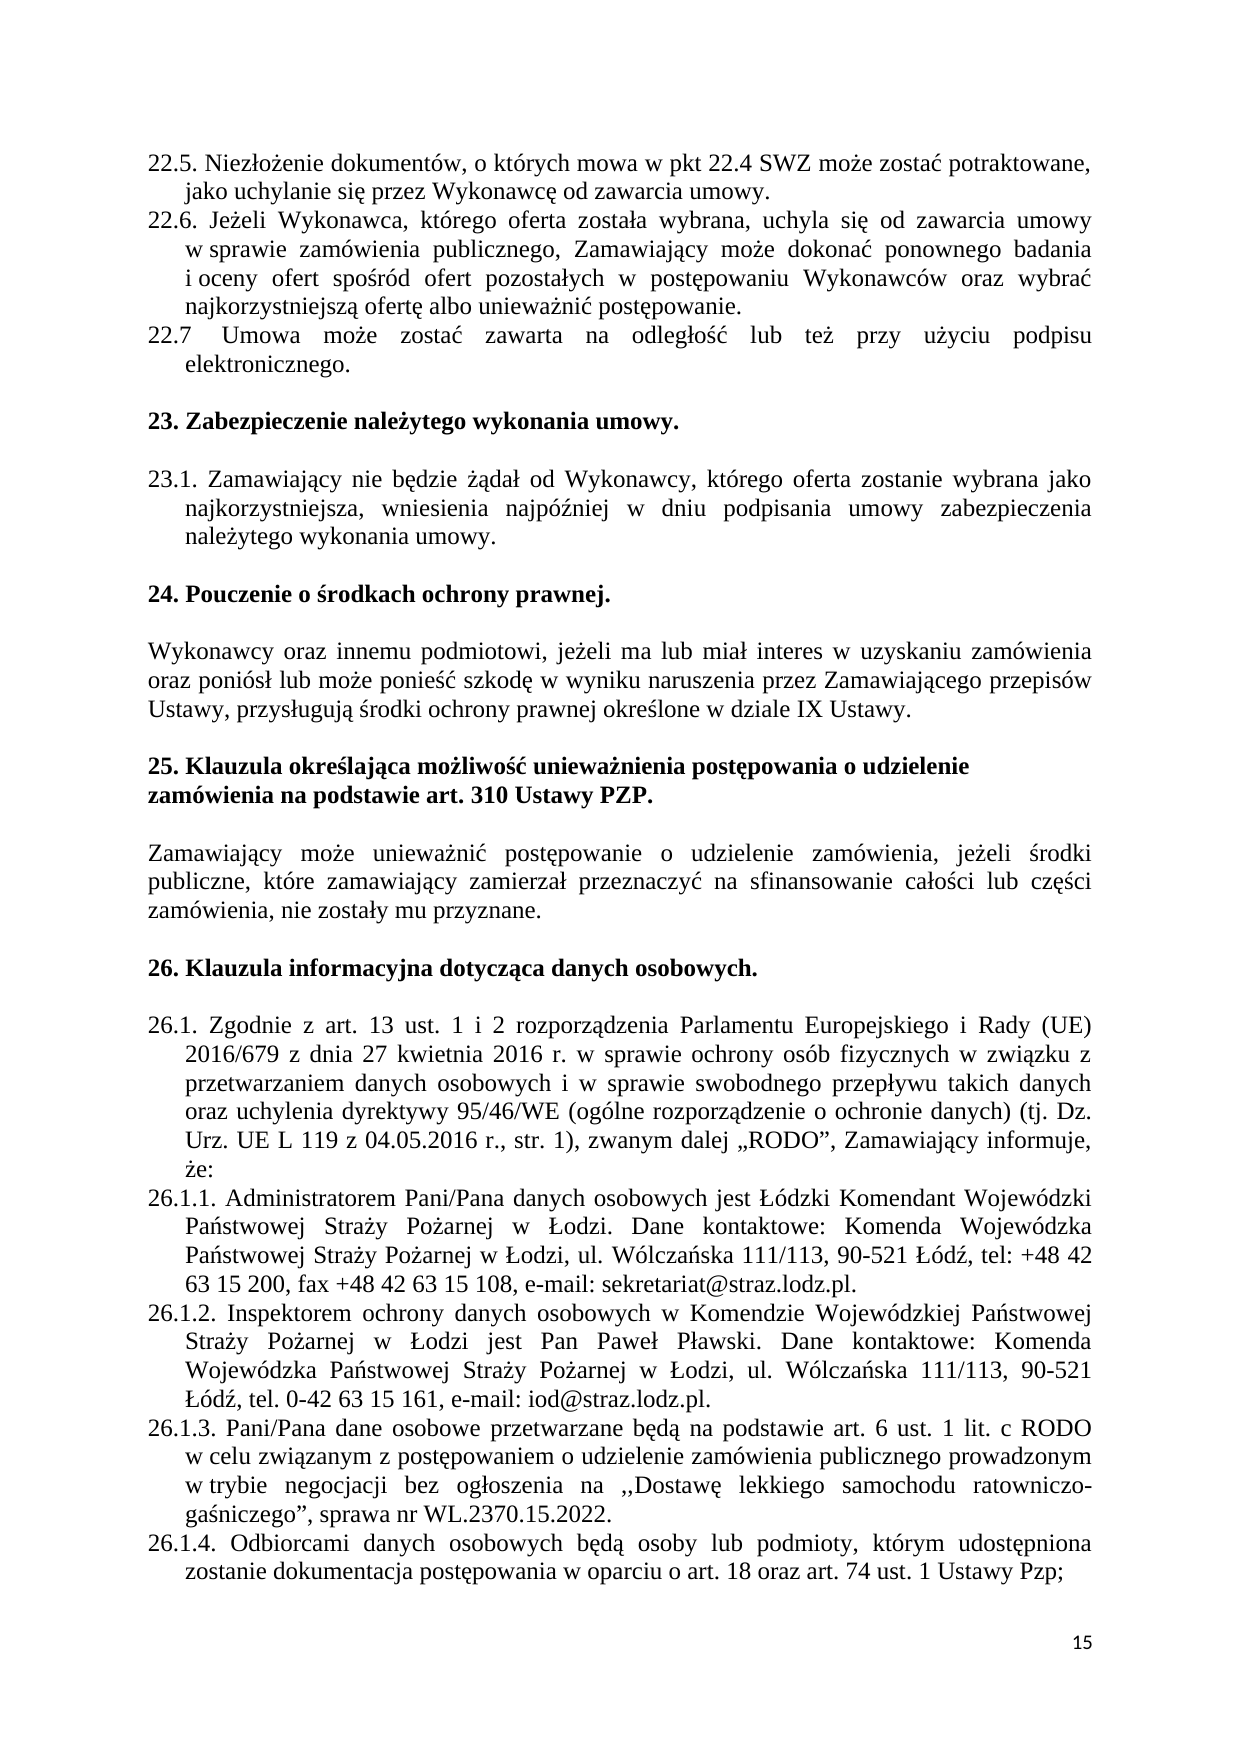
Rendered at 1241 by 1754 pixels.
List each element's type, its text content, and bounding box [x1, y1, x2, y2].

text 23. Zabezpieczenie należytego wykonania umowy. [148, 406, 1093, 435]
text 25. Klauzula określająca możliwość unieważnienia postępowania o udzielenie zamówienia na podstawie art. 310 Ustawy PZP. [148, 751, 1093, 809]
text 26.1.1. Administratorem Pani/Pana danych osobowych jest Łódzki Komendant Wojewódzki Państwowej Straży Pożarnej w Łodzi. Dane kontaktowe: Komenda Wojewódzka Państwowej Straży Pożarnej w Łodzi, ul. Wólczańska 111/113, 90-521 Łódź, tel: +48 42 63 15 200, fax +48 42 63 15 108, e-mail: sekretariat@straz.lodz.pl. [148, 1183, 1093, 1298]
text 22.7 Umowa może zostać zawarta na odległość lub też przy użyciu podpisu elektronicznego. [148, 320, 1093, 378]
text 23.1. Zamawiający nie będzie żądał od Wykonawcy, którego oferta zostanie wybrana jako najkorzystniejsza, wniesienia najpóźniej w dniu podpisania umowy zabezpieczenia należytego wykonania umowy. [148, 464, 1093, 550]
text 26.1.2. Inspektorem ochrony danych osobowych w Komendzie Wojewódzkiej Państwowej Straży Pożarnej w Łodzi jest Pan Paweł Pławski. Dane kontaktowe: Komenda Wojewódzka Państwowej Straży Pożarnej w Łodzi, ul. Wólczańska 111/113, 90-521 Łódź, tel. 0-42 63 15 161, e-mail: iod@straz.lodz.pl. [148, 1298, 1093, 1413]
text 22.5. Niezłożenie dokumentów, o których mowa w pkt 22.4 SWZ może zostać potraktowane, jako uchylanie się przez Wykonawcę od zawarcia umowy. [148, 148, 1093, 205]
text 26.1.3. Pani/Pana dane osobowe przetwarzane będą na podstawie art. 6 ust. 1 lit. c RODO w celu związanym z postępowaniem o udzielenie zamówienia publicznego prowadzonym w trybie negocjacji bez ogłoszenia na ,,Dostawę lekkiego samochodu ratowniczo-gaśniczego”, sprawa nr WL.2370.15.2022. [148, 1413, 1093, 1528]
text Zamawiający może unieważnić postępowanie o udzielenie zamówienia, jeżeli środki publiczne, które zamawiający zamierzał przeznaczyć na sfinansowanie całości lub części zamówienia, nie zostały mu przyznane. [148, 838, 1093, 924]
text 24. Pouczenie o środkach ochrony prawnej. [148, 579, 1093, 608]
text 26.1.4. Odbiorcami danych osobowych będą osoby lub podmioty, którym udostępniona zostanie dokumentacja postępowania w oparciu o art. 18 oraz art. 74 ust. 1 Ustawy Pzp; [148, 1528, 1093, 1585]
text 26. Klauzula informacyjna dotycząca danych osobowych. [148, 953, 1093, 981]
text Wykonawcy oraz innemu podmiotowi, jeżeli ma lub miał interes w uzyskaniu zamówienia oraz poniósł lub może ponieść szkodę w wyniku naruszenia przez Zamawiającego przepisów Ustawy, przysługują środki ochrony prawnej określone w dziale IX Ustawy. [148, 636, 1093, 723]
text 22.6. Jeżeli Wykonawca, którego oferta została wybrana, uchyla się od zawarcia umowy w sprawie zamówienia publicznego, Zamawiający może dokonać ponownego badania i oceny ofert spośród ofert pozostałych w postępowaniu Wykonawców oraz wybrać najkorzystniejszą ofertę albo unieważnić postępowanie. [148, 205, 1093, 320]
text 26.1. Zgodnie z art. 13 ust. 1 i 2 rozporządzenia Parlamentu Europejskiego i Rady (UE) 2016/679 z dnia 27 kwietnia 2016 r. w sprawie ochrony osób fizycznych w związku z przetwarzaniem danych osobowych i w sprawie swobodnego przepływu takich danych oraz uchylenia dyrektywy 95/46/WE (ogólne rozporządzenie o ochronie danych) (tj. Dz. Urz. UE L 119 z 04.05.2016 r., str. 1), zwanym dalej „RODO”, Zamawiający informuje, że: [148, 1010, 1093, 1183]
